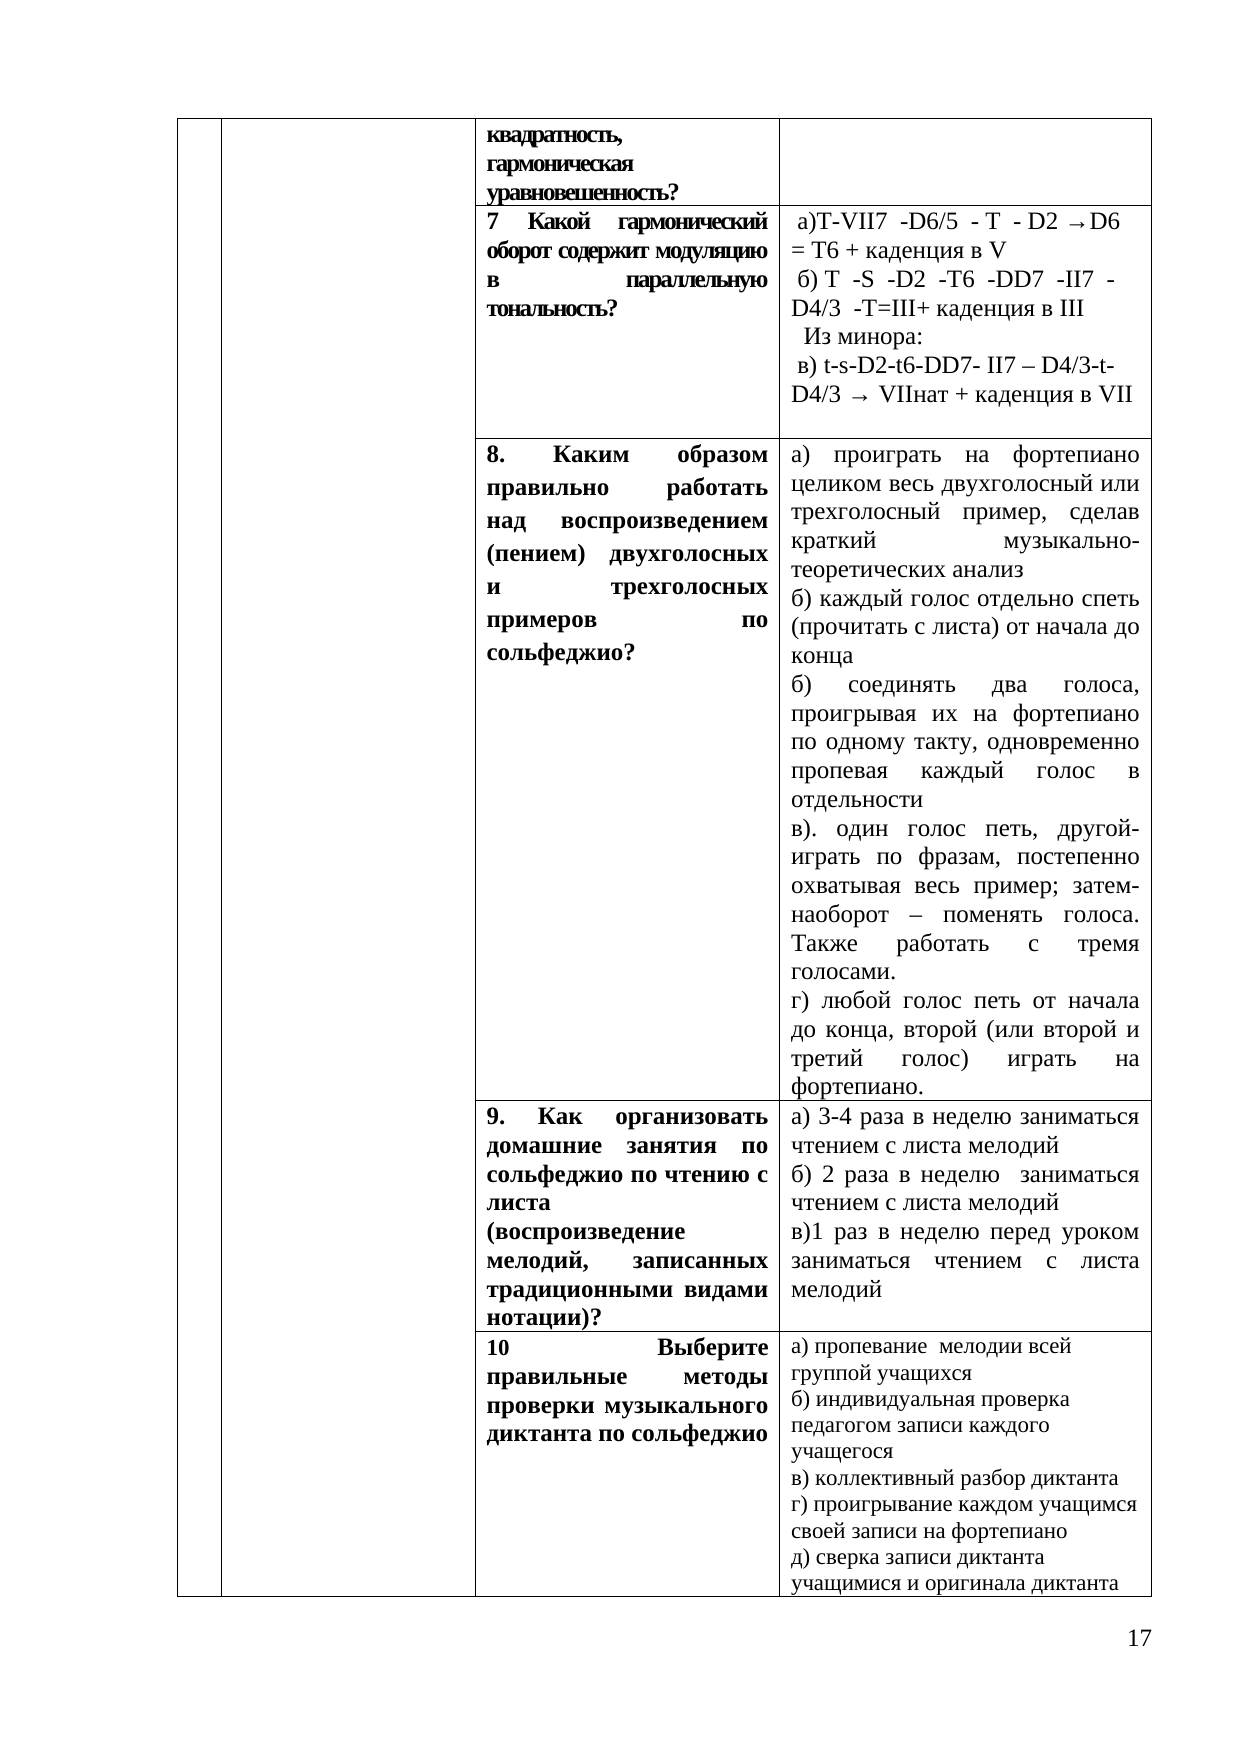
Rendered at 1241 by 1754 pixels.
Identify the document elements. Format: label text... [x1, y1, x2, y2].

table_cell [780, 119, 1151, 205]
table_cell а) пропевание мелодии всей группой учащихся б) индивидуальная проверка педагогом записи каждого учащегося в) коллективный разбор диктанта г) проигрывание каждом учащимся своей записи на фортепиано д) сверка записи диктанта учащимися и оригинала диктанта [780, 1332, 1151, 1596]
table_cell 7 Какой гармонический оборот содержит модуляцию в параллельную тональность? [476, 206, 779, 438]
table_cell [476, 119, 779, 205]
table_cell 10 Выберите правильные методы проверки музыкального диктанта по сольфеджио [476, 1332, 779, 1596]
table_cell а) 3-4 раза в неделю заниматься чтением с листа мелодий б) 2 раза в неделю заниматься чтением с листа мелодий в)1 раз в неделю перед уроком заниматься чтением с листа мелодий [780, 1101, 1151, 1331]
table_cell 8. Каким образом правильно работать над воспроизведением (пением) двухголосных и трехголосных примеров по сольфеджио? [476, 439, 779, 1100]
table_cell а) проиграть на фортепиано целиком весь двухголосный или трехголосный пример, сделав краткий музыкально-теоретических анализ б) каждый голос отдельно спеть (прочитать с листа) от начала до конца б) соединять два голоса, проигрывая их на фортепиано по одному такту, одновременно пропевая каждый голос в отдельности в). один голос петь, другой- играть по фразам, постепенно охватывая весь пример; затем- наоборот – поменять голоса. Также работать с тремя голосами. г) любой голос петь от начала до конца, второй (или второй и третий голос) играть на фортепиано. [780, 439, 1151, 1100]
table_cell а)Т-VII7 -D6/5 - Т - D2 →D6 = T6 + каденция в V б) T -S -D2 -T6 -DD7 -II7 -D4/3 -T=III+ каденция в III Из минора: в) t-s-D2-t6-DD7- II7 – D4/3-t-D4/3 → VIIнат + каденция в VII [780, 206, 1151, 438]
table_cell 9. Как организовать домашние занятия по сольфеджио по чтению с листа (воспроизведение мелодий, записанных традиционными видами нотации)? [476, 1101, 779, 1331]
